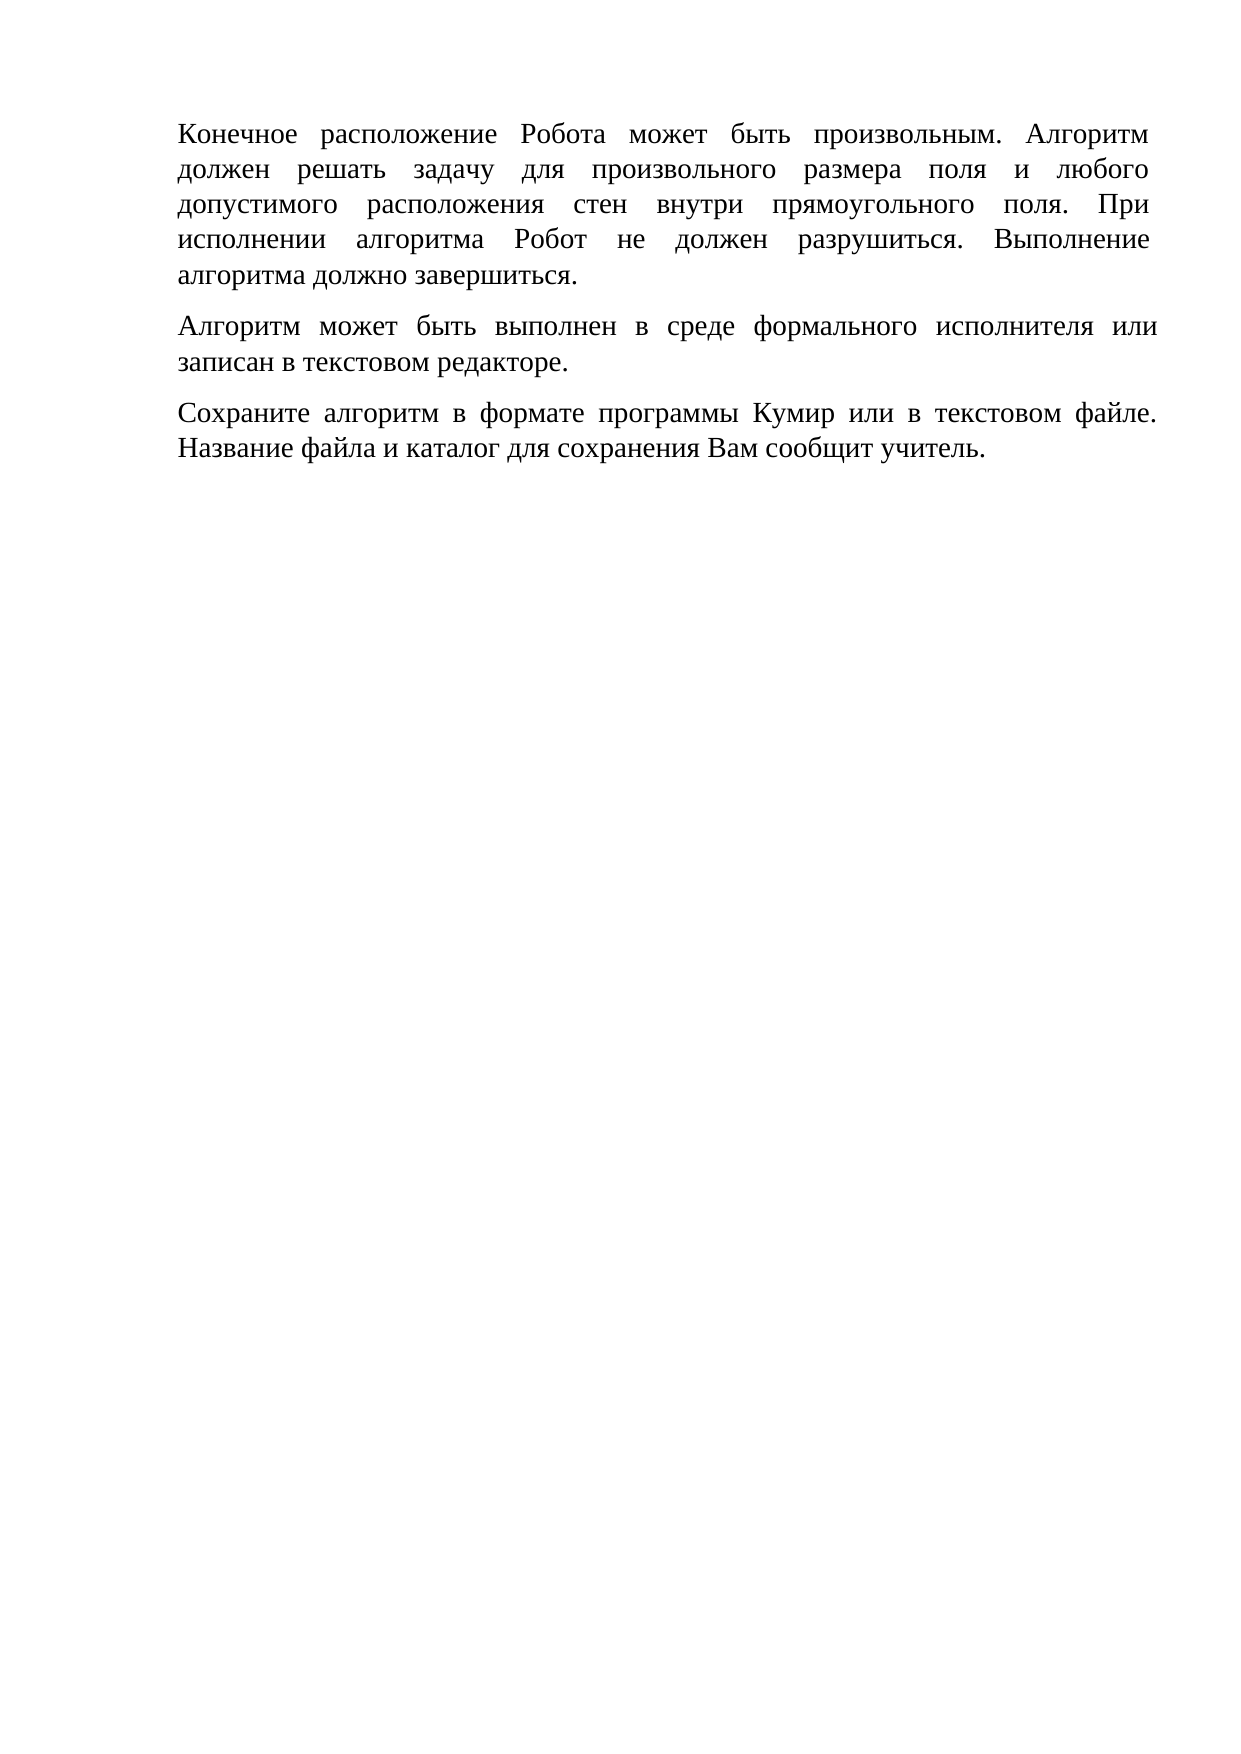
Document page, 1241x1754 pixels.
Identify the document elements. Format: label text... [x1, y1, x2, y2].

text Сохраните алгоритм в формате программы Кумир или в текстовом файле. Название файла и каталог для сохранения Вам сообщит учитель. [177, 395, 1157, 464]
text Конечное расположение Робота может быть произвольным. Алгоритм должен решать задачу для произвольного размера поля и любого допустимого расположения стен внутри прямоугольного поля. При исполнении алгоритма Робот не должен разрушиться. Выполнение алгоритма должно завершиться. [177, 116, 1150, 290]
text Алгоритм может быть выполнен в среде формального исполнителя или записан в текстовом редакторе. [177, 308, 1157, 377]
